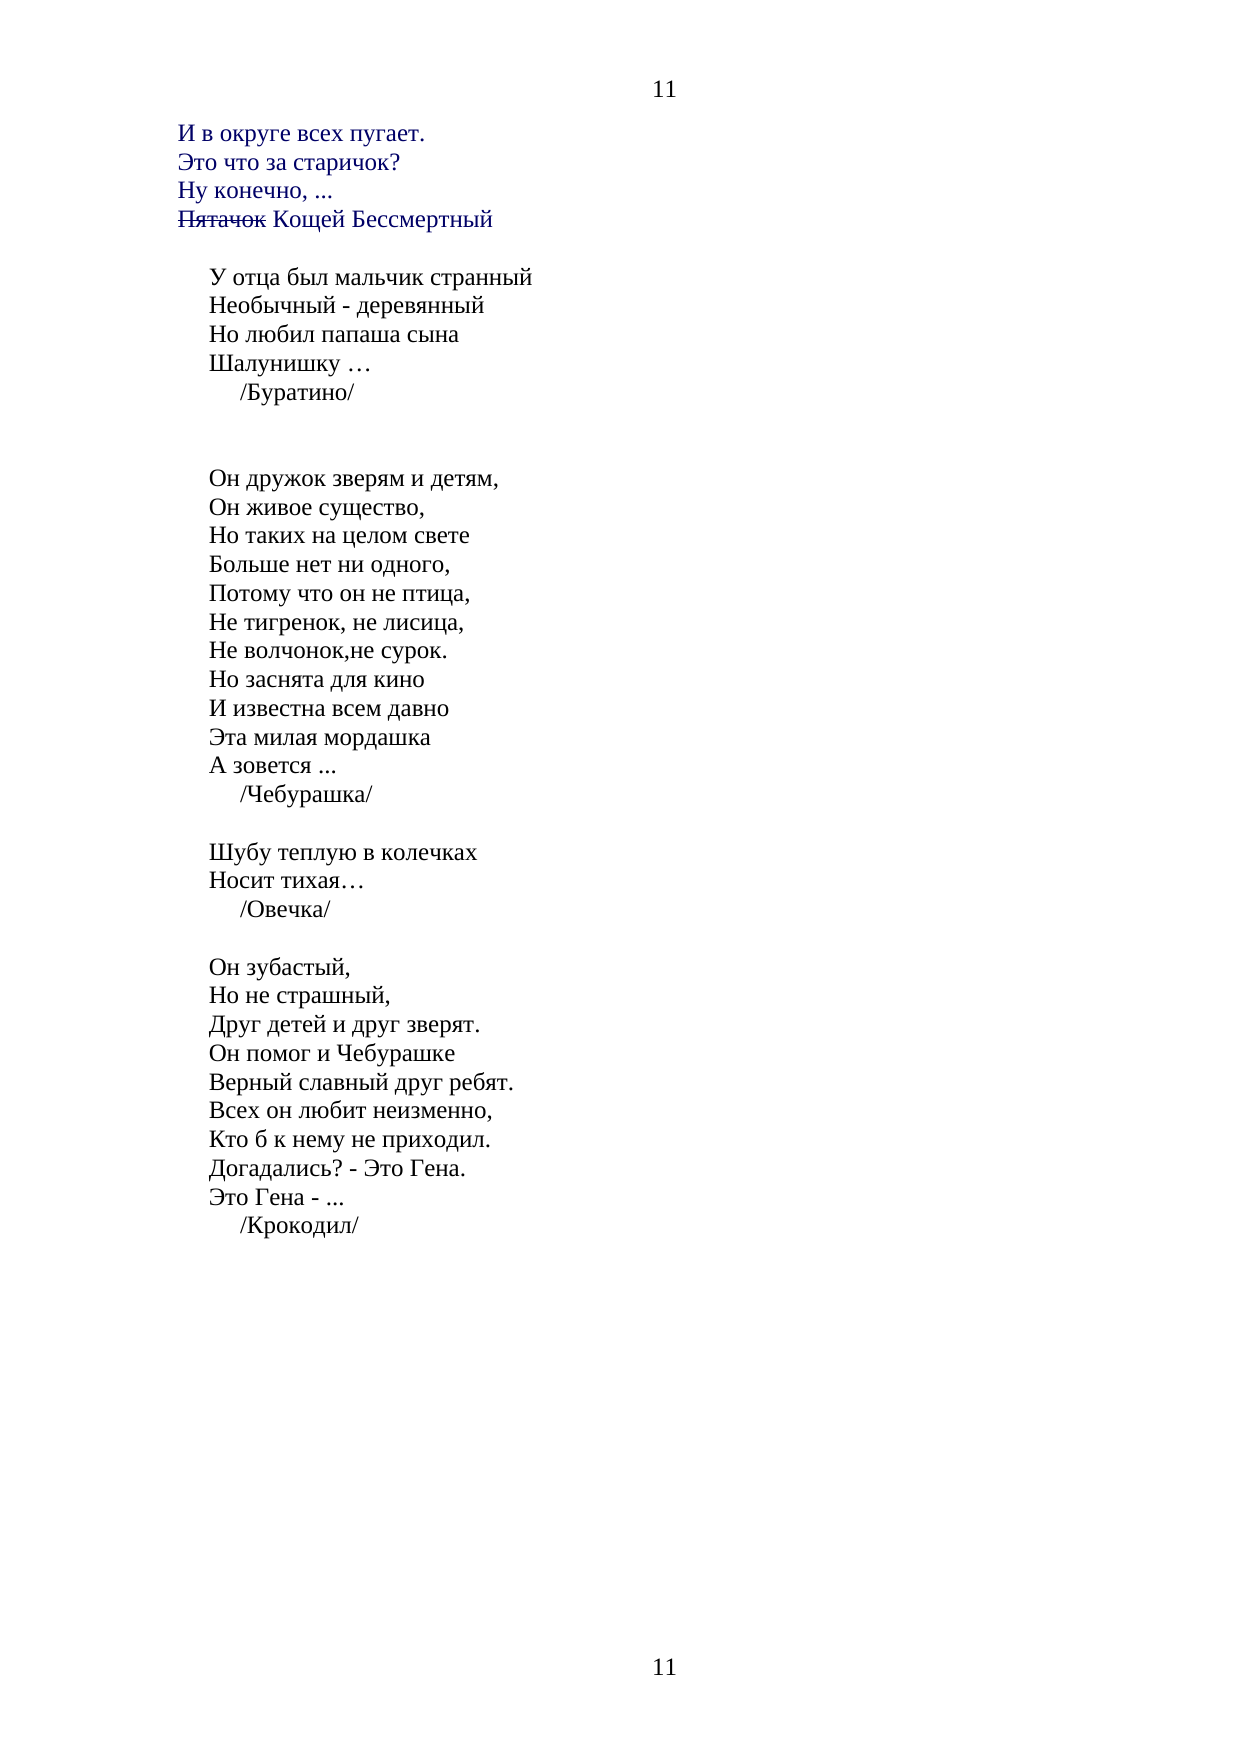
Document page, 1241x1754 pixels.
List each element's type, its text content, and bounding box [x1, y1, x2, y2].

text Он дружок зверям и детям, Он живое существо, Но таких на целом свете Больше нет ни одного, Потому что он не птица, Не тигренок, не лисица, Не волчонок,не сурок. Но заснята для кино И известна всем давно Эта милая мордашка А зовется ... /Чебурашка/ [177, 463, 1152, 808]
text Пятачок Кощей Бессмертный [177, 204, 1152, 233]
text Это что за старичок? [177, 147, 1152, 176]
text И в округе всех пугает. [177, 118, 1152, 147]
text Шубу теплую в колечках Носит тихая… /Овечка/ [177, 837, 1152, 923]
text Он зубастый, Но не страшный, Друг детей и друг зверят. Он помог и Чебурашке Верный славный друг ребят. Всех он любит неизменно, Кто б к нему не приходил. Догадались? - Это Гена. Это Гена - ... /Крокодил/ [177, 952, 1152, 1239]
text У отца был мальчик странный Необычный - деревянный Но любил папаша сына Шалунишку … /Буратино/ [177, 262, 1152, 406]
text Ну конечно, ... [177, 176, 1152, 204]
